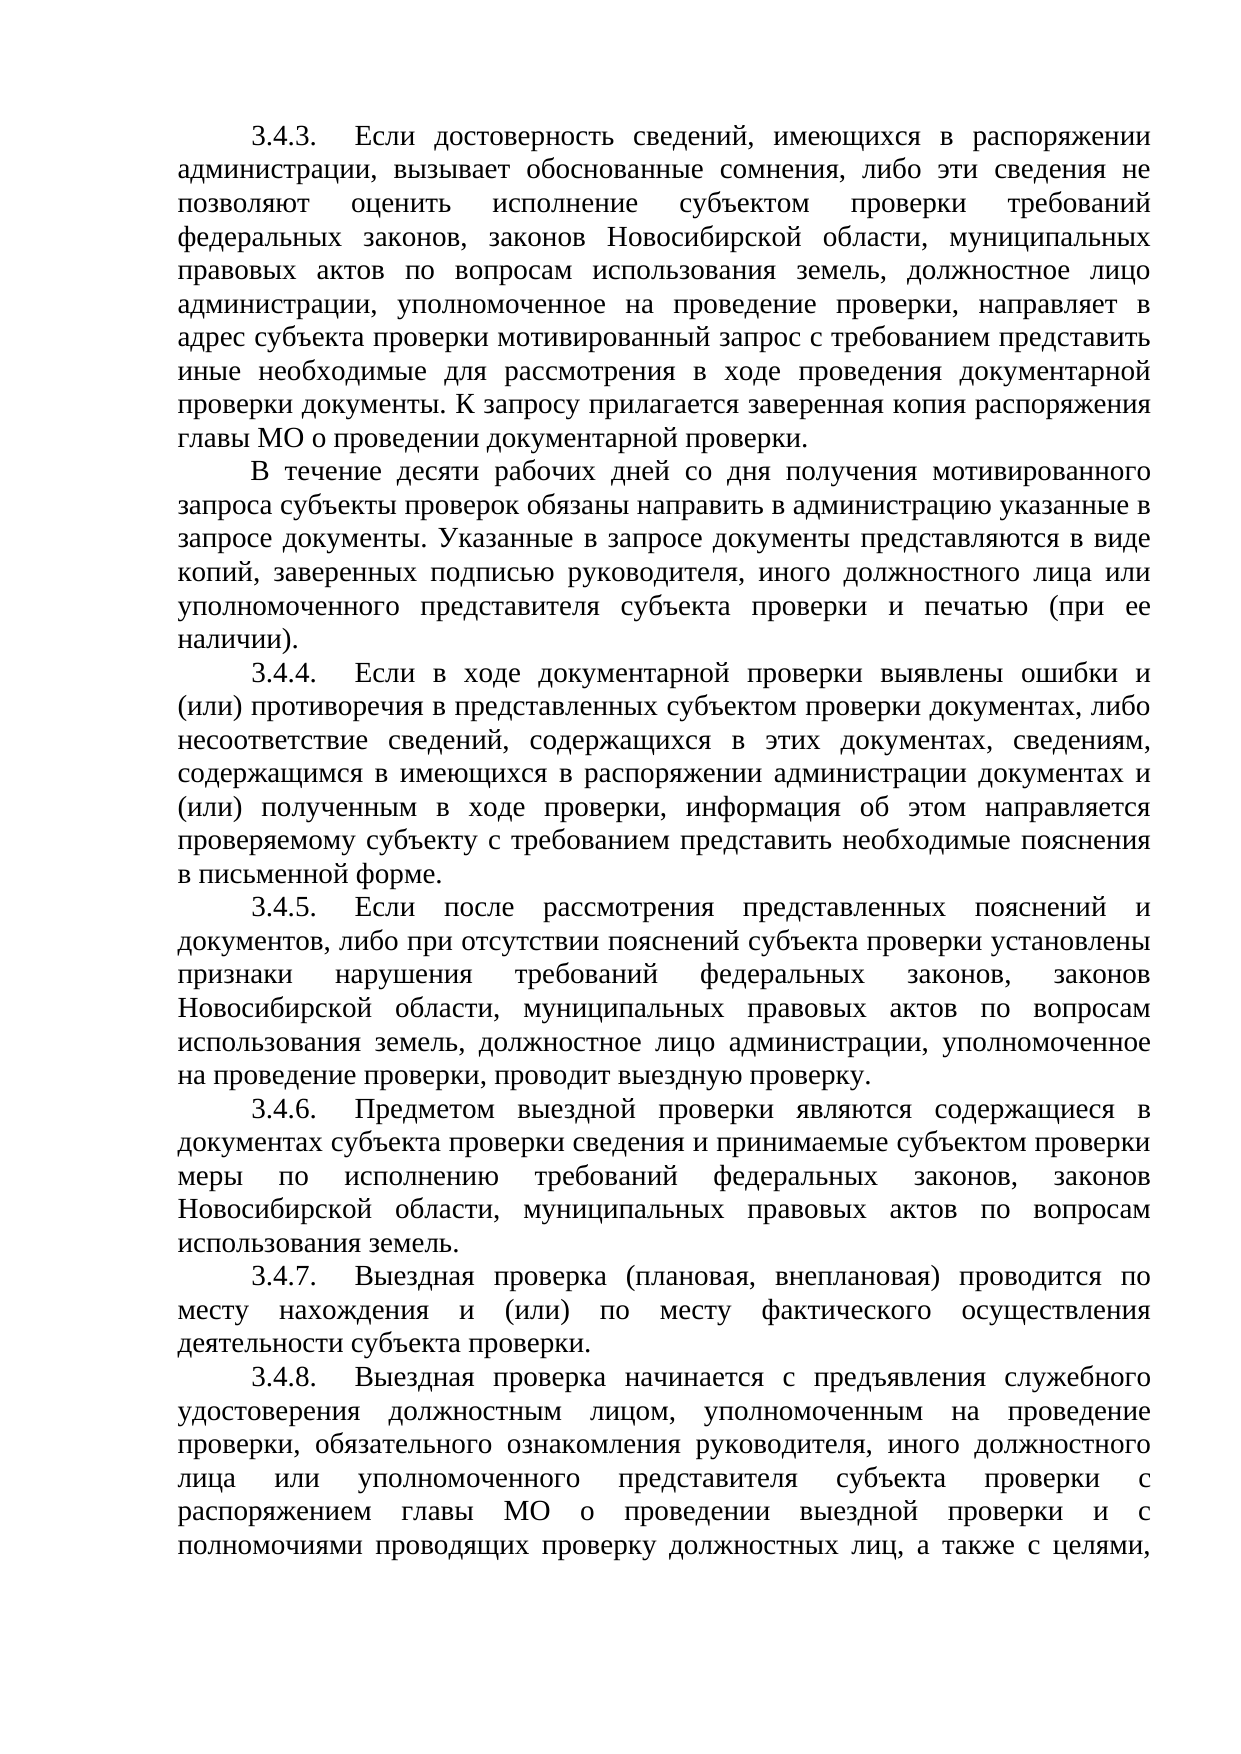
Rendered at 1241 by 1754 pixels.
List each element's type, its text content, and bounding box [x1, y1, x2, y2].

list Выездная проверка (плановая, внеплановая) проводится по месту нахождения и (или) по месту фактического осуществления деятельности субъекта проверки. [177, 1258, 1152, 1359]
text В течение десяти рабочих дней со дня получения мотивированного запроса субъекты проверок обязаны направить в администрацию указанные в запросе документы. Указанные в запросе документы представляются в виде копий, заверенных подписью руководителя, иного должностного лица или уполномоченного представителя субъекта проверки и печатью (при ее наличии). [177, 453, 1152, 655]
list Предметом выездной проверки являются содержащиеся в документах субъекта проверки сведения и принимаемые субъектом проверки меры по исполнению требований федеральных законов, законов Новосибирской области, муниципальных правовых актов по вопросам использования земель. [177, 1091, 1152, 1258]
list Если достоверность сведений, имеющихся в распоряжении администрации, вызывает обоснованные сомнения, либо эти сведения не позволяют оценить исполнение субъектом проверки требований федеральных законов, законов Новосибирской области, муниципальных правовых актов по вопросам использования земель, должностное лицо администрации, уполномоченное на проведение проверки, направляет в адрес субъекта проверки мотивированный запрос с требованием представить иные необходимые для рассмотрения в ходе проведения документарной проверки документы. К запросу прилагается заверенная копия распоряжения главы МО о проведении документарной проверки. [177, 118, 1152, 453]
list Если после рассмотрения представленных пояснений и документов, либо при отсутствии пояснений субъекта проверки установлены признаки нарушения требований федеральных законов, законов Новосибирской области, муниципальных правовых актов по вопросам использования земель, должностное лицо администрации, уполномоченное на проведение проверки, проводит выездную проверку. [177, 889, 1152, 1091]
list Если в ходе документарной проверки выявлены ошибки и (или) противоречия в представленных субъектом проверки документах, либо несоответствие сведений, содержащихся в этих документах, сведениям, содержащимся в имеющихся в распоряжении администрации документах и (или) полученным в ходе проверки, информация об этом направляется проверяемому субъекту с требованием представить необходимые пояснения в письменной форме. [177, 655, 1152, 889]
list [177, 1359, 1152, 1560]
